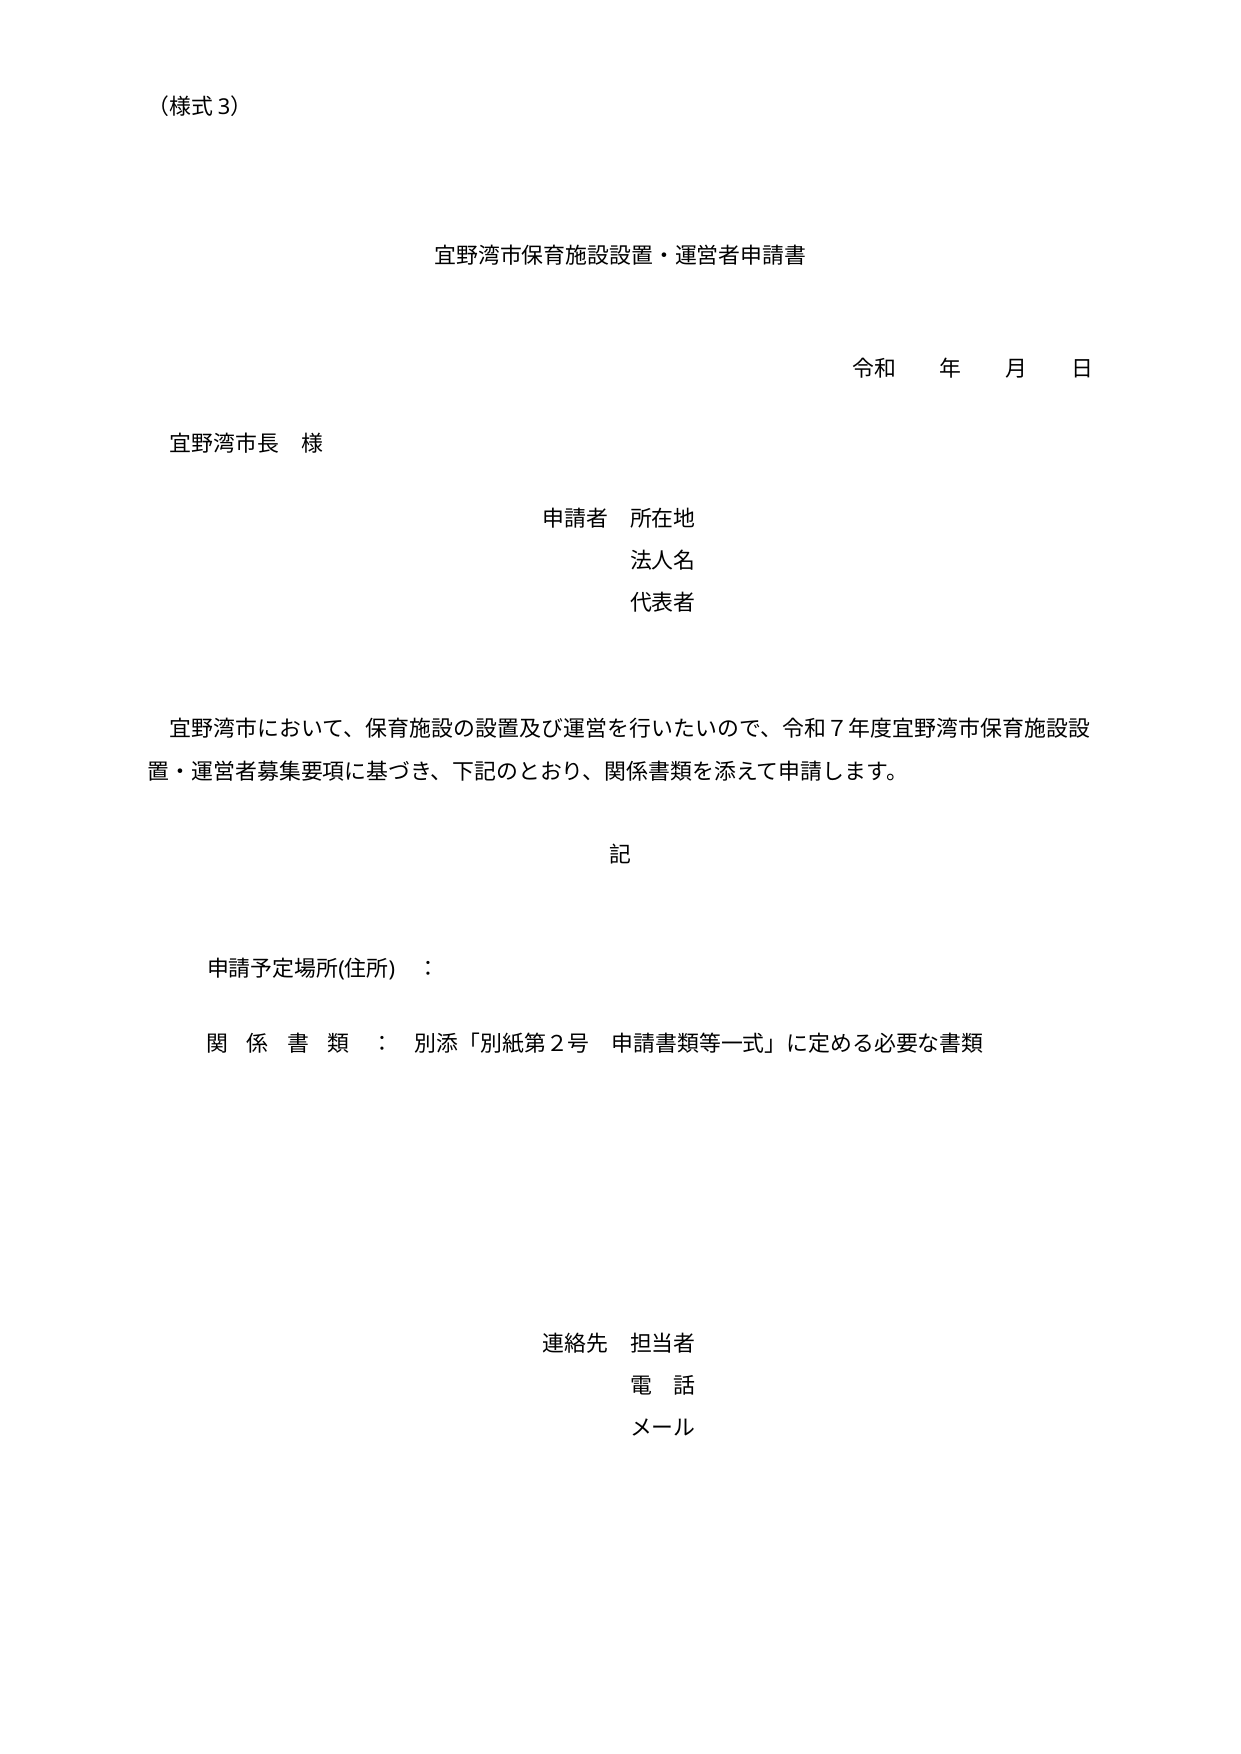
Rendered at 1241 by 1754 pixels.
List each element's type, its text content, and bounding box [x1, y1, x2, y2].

text 令和 年 月 日 [148, 348, 1092, 386]
subtitle 記 [148, 836, 1092, 873]
text 申請者 所在地 [148, 498, 1092, 536]
text 代表者 [148, 582, 1092, 620]
text 宜野湾市において、保育施設の設置及び運営を行いたいので、令和７年度宜野湾市保育施設設置・運営者募集要項に基づき、下記のとおり、関係書類を添えて申請します。 [148, 708, 1092, 789]
text メール [148, 1407, 1092, 1445]
text 宜野湾市長 様 [148, 423, 1092, 461]
text 電 話 [148, 1365, 1092, 1403]
text 申請予定場所(住所) ： [148, 948, 1092, 986]
text 関係書類 ： 別添「別紙第２号 申請書類等一式」に定める必要な書類 [148, 1023, 1092, 1061]
text 宜野湾市保育施設設置・運営者申請書 [148, 236, 1092, 273]
text 法人名 [148, 540, 1092, 578]
text 連絡先 担当者 [148, 1323, 1092, 1361]
